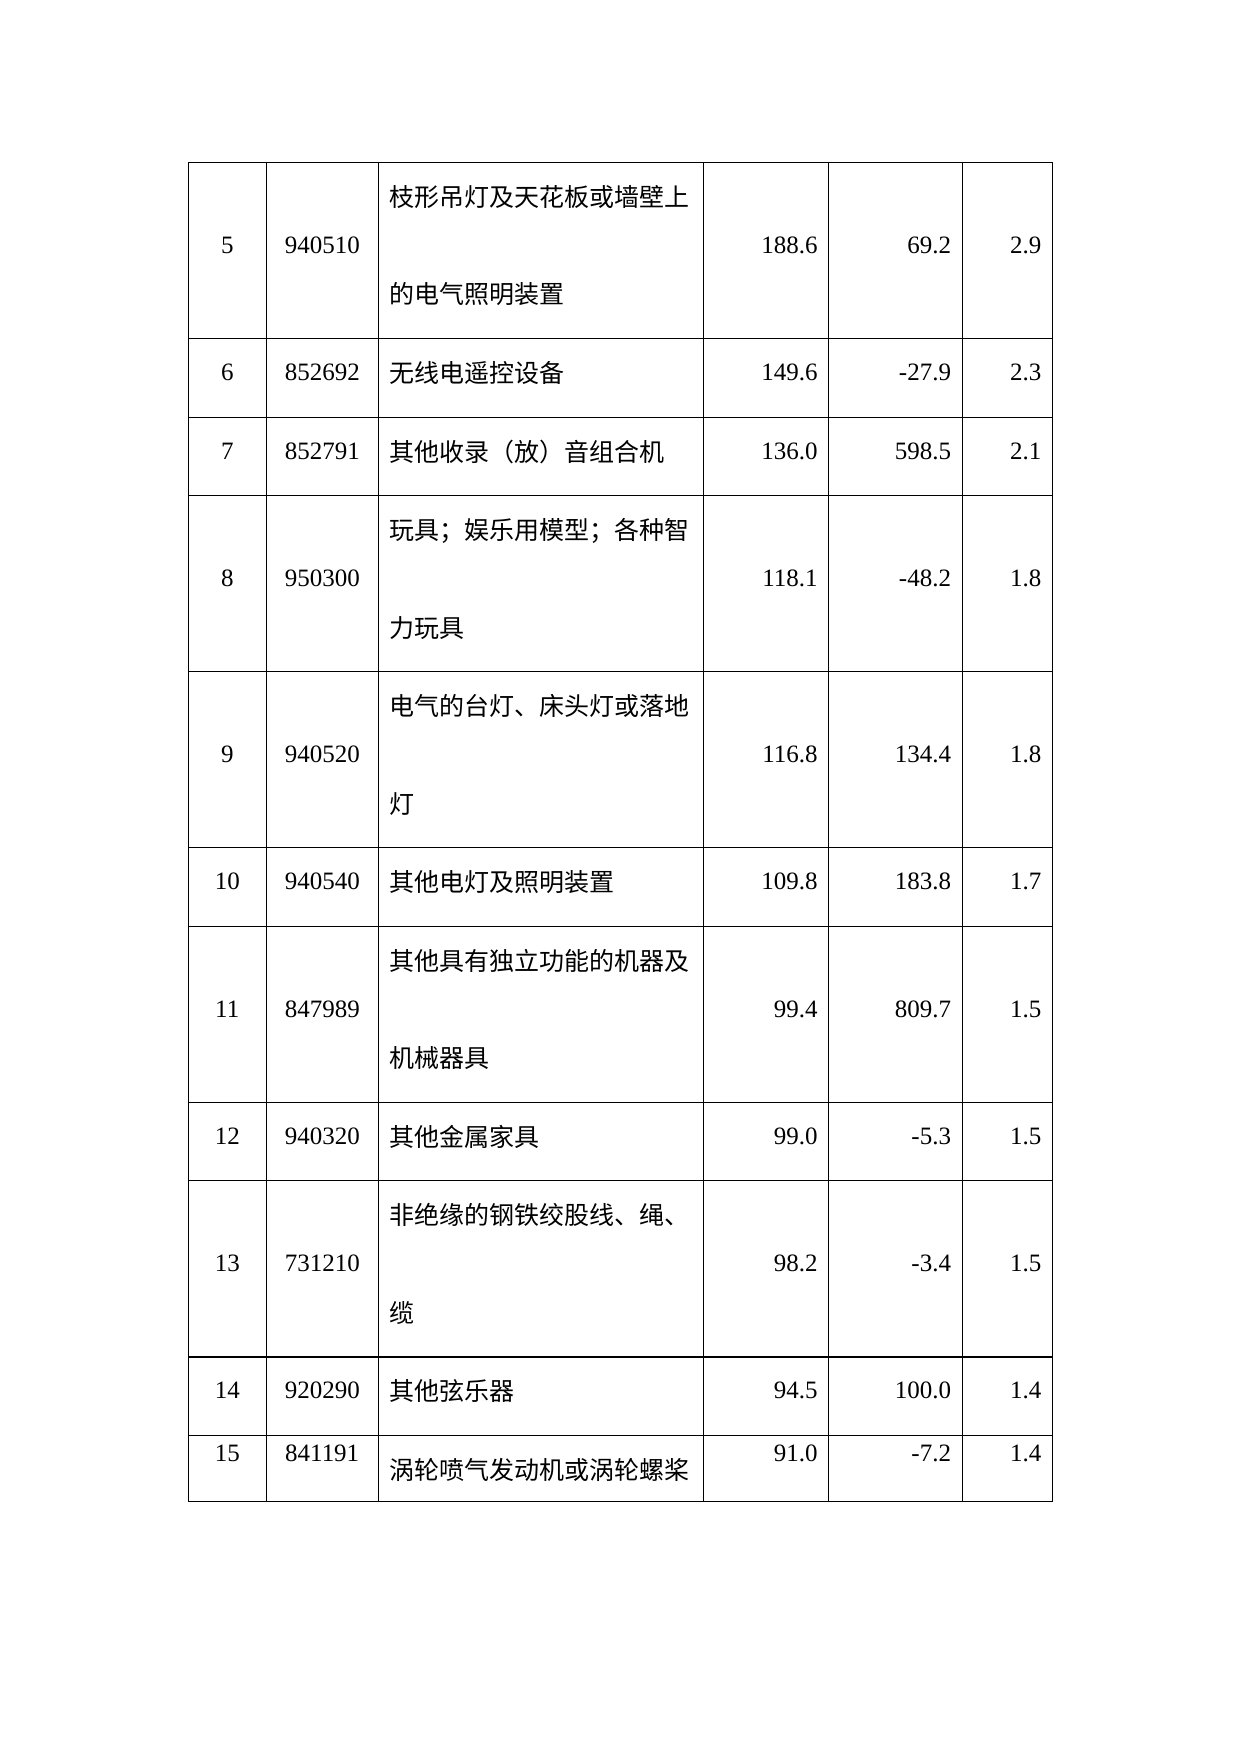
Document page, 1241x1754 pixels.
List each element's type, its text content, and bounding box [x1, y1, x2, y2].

table_cell 其他弦乐器 [379, 1358, 703, 1435]
table_cell 118.1 [704, 496, 828, 671]
table_cell 其他电灯及照明装置 [379, 848, 703, 926]
table_cell -7.2 [829, 1436, 962, 1501]
table_cell 809.7 [829, 927, 962, 1102]
table_cell 11 [189, 927, 266, 1102]
table_cell 7 [189, 418, 266, 495]
table_cell 12 [189, 1103, 266, 1180]
table_cell 598.5 [829, 418, 962, 495]
table_cell 100.0 [829, 1358, 962, 1435]
table_cell 非绝缘的钢铁绞股线、绳、缆 [379, 1181, 703, 1356]
table_cell 1.5 [963, 927, 1052, 1102]
table_cell 6 [189, 339, 266, 417]
table_cell 116.8 [704, 672, 828, 847]
table_cell 109.8 [704, 848, 828, 926]
table_cell -5.3 [829, 1103, 962, 1180]
table_cell 14 [189, 1358, 266, 1435]
table_cell 136.0 [704, 418, 828, 495]
table_cell 5 [189, 163, 266, 338]
table_cell 99.4 [704, 927, 828, 1102]
table_cell 2.9 [963, 163, 1052, 338]
table_cell 69.2 [829, 163, 962, 338]
table_cell 920290 [267, 1358, 378, 1435]
table_cell 950300 [267, 496, 378, 671]
table_cell 9 [189, 672, 266, 847]
table_cell 1.5 [963, 1181, 1052, 1356]
table_cell 2.3 [963, 339, 1052, 417]
table_cell 13 [189, 1181, 266, 1356]
table_cell 15 [189, 1436, 266, 1501]
table_cell 10 [189, 848, 266, 926]
table_cell 99.0 [704, 1103, 828, 1180]
table_cell 其他收录（放）音组合机 [379, 418, 703, 495]
table_cell -3.4 [829, 1181, 962, 1356]
table_cell 183.8 [829, 848, 962, 926]
table_cell 1.4 [963, 1358, 1052, 1435]
table_cell 无线电遥控设备 [379, 339, 703, 417]
table_cell 其他金属家具 [379, 1103, 703, 1180]
table_cell 940320 [267, 1103, 378, 1180]
table_cell 8 [189, 496, 266, 671]
table_cell -27.9 [829, 339, 962, 417]
table_cell 94.5 [704, 1358, 828, 1435]
table_cell 841191 [267, 1436, 378, 1501]
table_cell 91.0 [704, 1436, 828, 1501]
table_cell 1.5 [963, 1103, 1052, 1180]
table_cell 涡轮喷气发动机或涡轮螺桨发动机的零件 [379, 1436, 703, 1501]
table_cell 188.6 [704, 163, 828, 338]
table_cell 940540 [267, 848, 378, 926]
table_cell 940510 [267, 163, 378, 338]
table_cell 2.1 [963, 418, 1052, 495]
table_cell 149.6 [704, 339, 828, 417]
table_cell 134.4 [829, 672, 962, 847]
table_cell -48.2 [829, 496, 962, 671]
table_cell 731210 [267, 1181, 378, 1356]
table_cell 电气的台灯、床头灯或落地灯 [379, 672, 703, 847]
table_cell 847989 [267, 927, 378, 1102]
table_cell 98.2 [704, 1181, 828, 1356]
table_cell 940520 [267, 672, 378, 847]
table_cell 其他具有独立功能的机器及机械器具 [379, 927, 703, 1102]
table_cell 1.8 [963, 672, 1052, 847]
table_cell 852791 [267, 418, 378, 495]
table_cell 玩具；娱乐用模型；各种智力玩具 [379, 496, 703, 671]
table_cell 1.8 [963, 496, 1052, 671]
table_cell 1.4 [963, 1436, 1052, 1501]
table_cell 852692 [267, 339, 378, 417]
table_cell 1.7 [963, 848, 1052, 926]
table_cell 枝形吊灯及天花板或墙壁上的电气照明装置 [379, 163, 703, 338]
